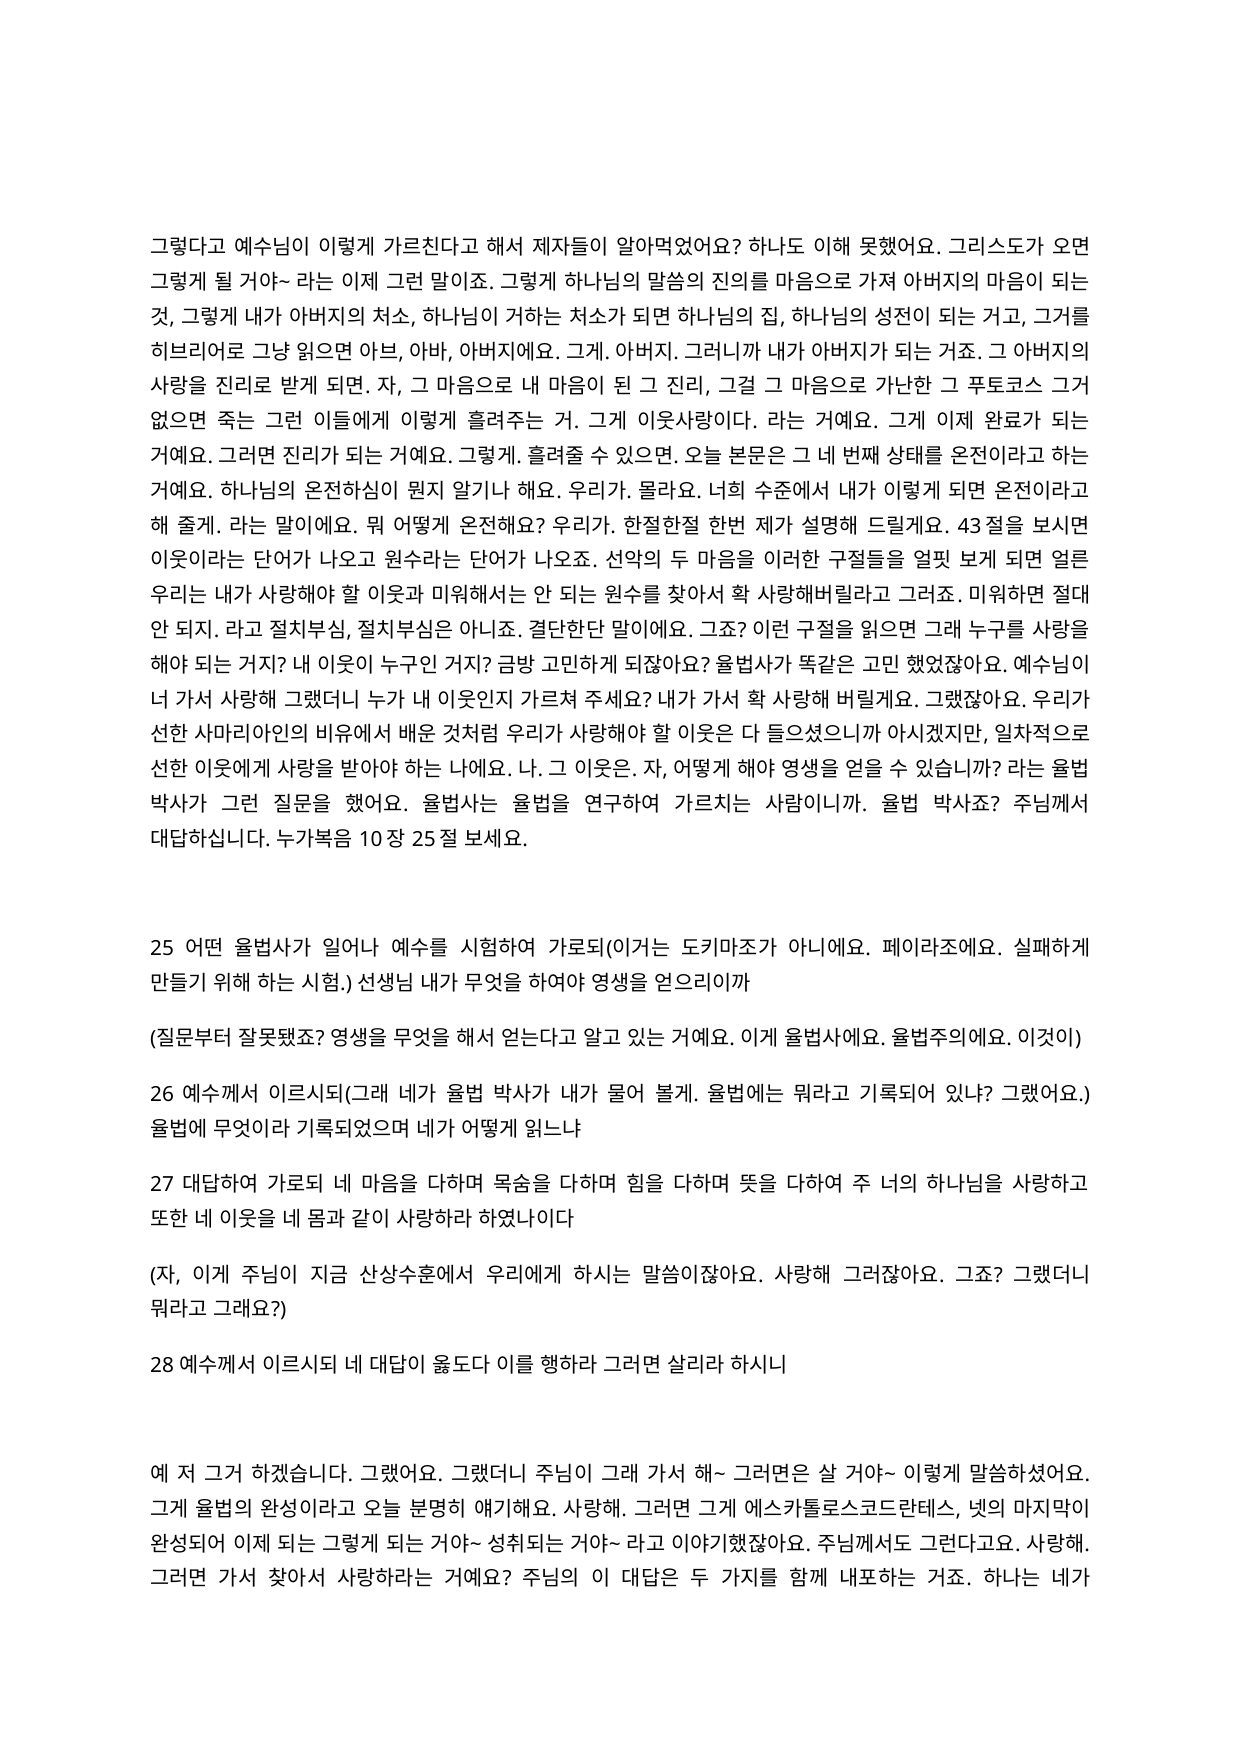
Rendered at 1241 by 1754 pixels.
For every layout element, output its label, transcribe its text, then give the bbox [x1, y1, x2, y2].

text (자, 이게 주님이 지금 산상수훈에서 우리에게 하시는 말씀이잖아요. 사랑해 그러잖아요. 그죠? 그랬더니 뭐라고 그래요?) [150, 1258, 1090, 1323]
text 28 예수께서 이르시되 네 대답이 옳도다 이를 행하라 그러면 살리라 하시니 [150, 1348, 1090, 1378]
text 그렇다고 예수님이 이렇게 가르친다고 해서 제자들이 알아먹었어요? 하나도 이해 못했어요. 그리스도가 오면 그렇게 될 거야~ 라는 이제 그런 말이죠. 그렇게 하나님의 말씀의 진의를 마음으로 가져 아버지의 마음이 되는 것, 그렇게 내가 아버지의 처소, 하나님이 거하는 처소가 되면 하나님의 집, 하나님의 성전이 되는 거고, 그거를 히브리어로 그냥 읽으면 아브, 아바, 아버지에요. 그게. 아버지. 그러니까 내가 아버지가 되는 거죠. 그 아버지의 사랑을 진리로 받게 되면. 자, 그 마음으로 내 마음이 된 그 진리, 그걸 그 마음으로 가난한 그 푸토코스 그거 없으면 죽는 그런 이들에게 이렇게 흘려주는 거. 그게 이웃사랑이다. 라는 거예요. 그게 이제 완료가 되는 거예요. 그러면 진리가 되는 거예요. 그렇게. 흘려줄 수 있으면. 오늘 본문은 그 네 번째 상태를 온전이라고 하는 거예요. 하나님의 온전하심이 뭔지 알기나 해요. 우리가. 몰라요. 너희 수준에서 내가 이렇게 되면 온전이라고 해 줄게. 라는 말이에요. 뭐 어떻게 온전해요? 우리가. 한절한절 한번 제가 설명해 드릴게요. 43절을 보시면 이웃이라는 단어가 나오고 원수라는 단어가 나오죠. 선악의 두 마음을 이러한 구절들을 얼핏 보게 되면 얼른 우리는 내가 사랑해야 할 이웃과 미워해서는 안 되는 원수를 찾아서 확 사랑해버릴라고 그러죠. 미워하면 절대 안 되지. 라고 절치부심, 절치부심은 아니죠. 결단한단 말이에요. 그죠? 이런 구절을 읽으면 그래 누구를 사랑을 해야 되는 거지? 내 이웃이 누구인 거지? 금방 고민하게 되잖아요? 율법사가 똑같은 고민 했었잖아요. 예수님이 너 가서 사랑해 그랬더니 누가 내 이웃인지 가르쳐 주세요? 내가 가서 확 사랑해 버릴게요. 그랬잖아요. 우리가 선한 사마리아인의 비유에서 배운 것처럼 우리가 사랑해야 할 이웃은 다 들으셨으니까 아시겠지만, 일차적으로 선한 이웃에게 사랑을 받아야 하는 나에요. 나. 그 이웃은. 자, 어떻게 해야 영생을 얻을 수 있습니까? 라는 율법 박사가 그런 질문을 했어요. 율법사는 율법을 연구하여 가르치는 사람이니까. 율법 박사죠? 주님께서 대답하십니다. 누가복음 10장 25절 보세요. [150, 231, 1090, 852]
text 27 대답하여 가로되 네 마음을 다하며 목숨을 다하며 힘을 다하며 뜻을 다하여 주 너의 하나님을 사랑하고 또한 네 이웃을 네 몸과 같이 사랑하라 하였나이다 [150, 1167, 1090, 1232]
text 26 예수께서 이르시되(그래 네가 율법 박사가 내가 물어 볼게. 율법에는 뭐라고 기록되어 있냐? 그랬어요.) 율법에 무엇이라 기록되었으며 네가 어떻게 읽느냐 [150, 1077, 1090, 1142]
text (질문부터 잘못됐죠? 영생을 무엇을 해서 얻는다고 알고 있는 거예요. 이게 율법사에요. 율법주의에요. 이것이) [150, 1022, 1090, 1052]
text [150, 1457, 1090, 1592]
text 25 어떤 율법사가 일어나 예수를 시험하여 가로되(이거는 도키마조가 아니에요. 페이라조에요. 실패하게 만들기 위해 하는 시험.) 선생님 내가 무엇을 하여야 영생을 얻으리이까 [150, 931, 1090, 996]
